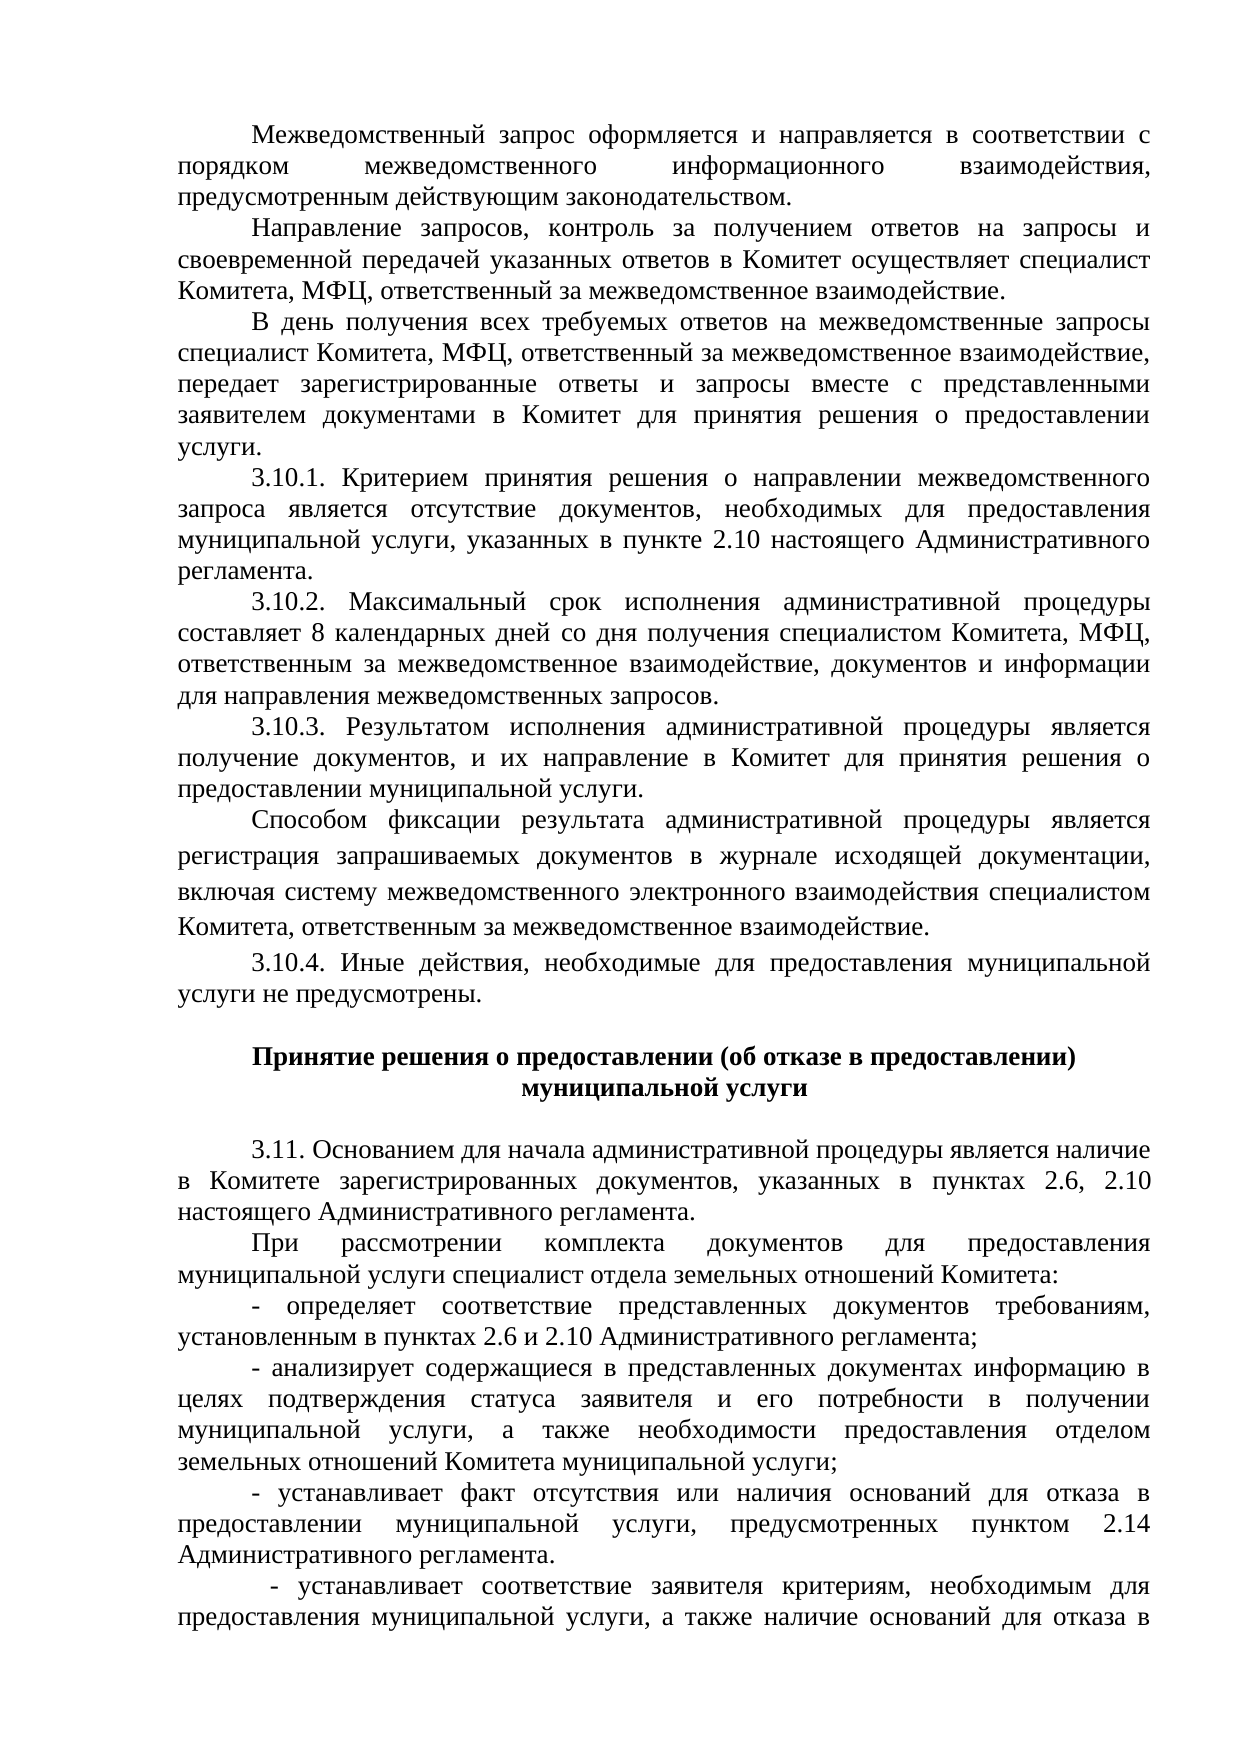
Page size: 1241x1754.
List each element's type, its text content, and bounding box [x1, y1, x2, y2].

text 3.10.2. Максимальный срок исполнения административной процедуры составляет 8 календарных дней со дня получения специалистом Комитета, МФЦ, ответственным за межведомственное взаимодействие, документов и информации для направления межведомственных запросов. [177, 585, 1152, 710]
text Межведомственный запрос оформляется и направляется в соответствии с порядком межведомственного информационного взаимодействия, предусмотренным действующим законодательством. [177, 118, 1152, 212]
text 3.11. Основанием для начала административной процедуры является наличие в Комитете зарегистрированных документов, указанных в пунктах 2.6, 2.10 настоящего Административного регламента. [177, 1133, 1152, 1227]
text - анализирует содержащиеся в представленных документах информацию в целях подтверждения статуса заявителя и его потребности в получении муниципальной услуги, а также необходимости предоставления отделом земельных отношений Комитета муниципальной услуги; [177, 1351, 1152, 1476]
text Направление запросов, контроль за получением ответов на запросы и своевременной передачей указанных ответов в Комитет осуществляет специалист Комитета, МФЦ, ответственный за межведомственное взаимодействие. [177, 212, 1152, 305]
text 3.10.1. Критерием принятия решения о направлении межведомственного запроса является отсутствие документов, необходимых для предоставления муниципальной услуги, указанных в пункте 2.10 настоящего Административного регламента. [177, 461, 1152, 585]
text - определяет соответствие представленных документов требованиям, установленным в пунктах 2.6 и 2.10 Административного регламента; [177, 1289, 1152, 1351]
text В день получения всех требуемых ответов на межведомственные запросы специалист Комитета, МФЦ, ответственный за межведомственное взаимодействие, передает зарегистрированные ответы и запросы вместе с представленными заявителем документами в Комитет для принятия решения о предоставлении услуги. [177, 305, 1152, 461]
text Принятие решения о предоставлении (об отказе в предоставлении) муниципальной услуги [177, 1040, 1152, 1102]
text Способом фиксации результата административной процедуры является регистрация запрашиваемых документов в журнале исходящей документации, включая систему межведомственного электронного взаимодействия специалистом Комитета, ответственным за межведомственное взаимодействие. [177, 803, 1152, 942]
text 3.10.3. Результатом исполнения административной процедуры является получение документов, и их направление в Комитет для принятия решения о предоставлении муниципальной услуги. [177, 710, 1152, 803]
text - устанавливает факт отсутствия или наличия оснований для отказа в предоставлении муниципальной услуги, предусмотренных пунктом 2.14 Административного регламента. [177, 1476, 1152, 1569]
text При рассмотрении комплекта документов для предоставления муниципальной услуги специалист отдела земельных отношений Комитета: [177, 1227, 1152, 1289]
text 3.10.4. Иные действия, необходимые для предоставления муниципальной услуги не предусмотрены. [177, 946, 1152, 1008]
